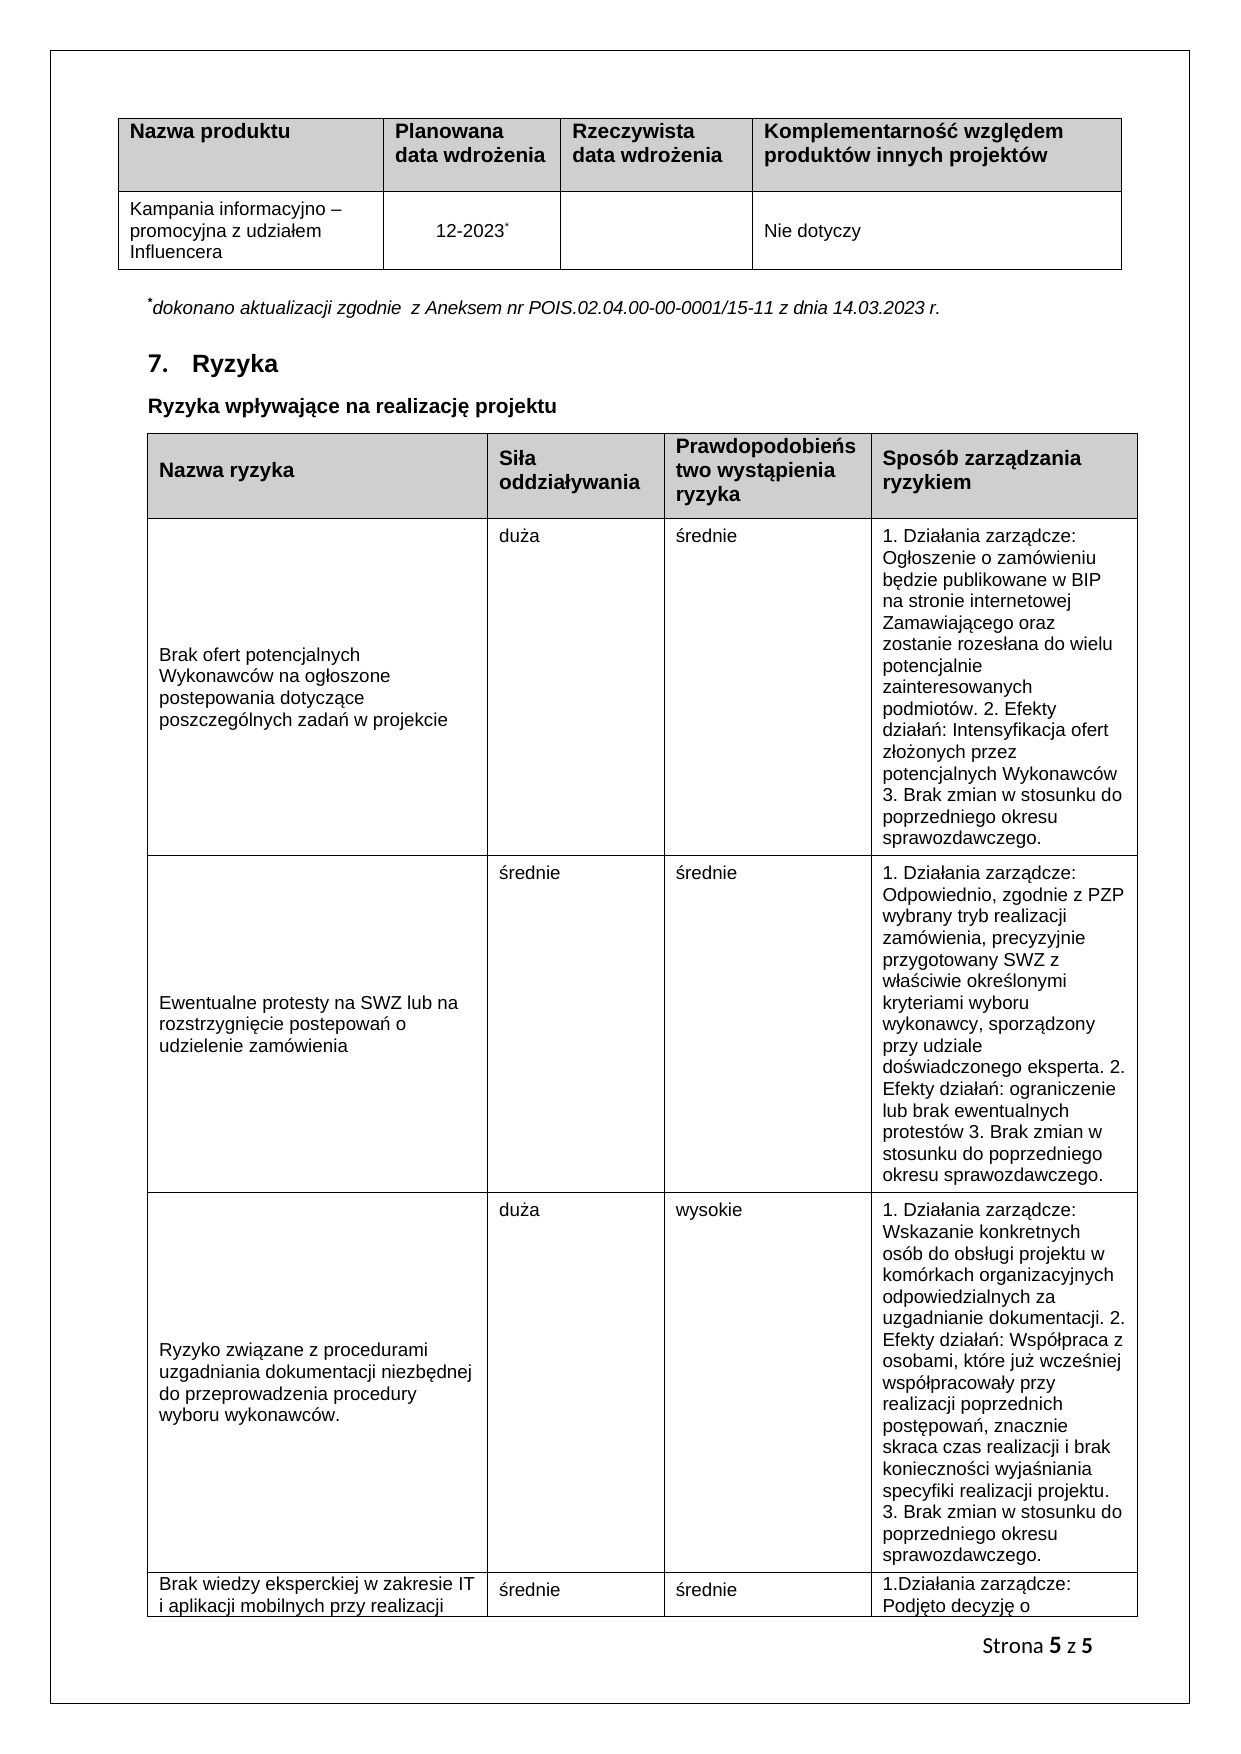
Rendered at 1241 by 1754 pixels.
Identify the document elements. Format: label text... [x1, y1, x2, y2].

table_cell Nie dotyczy [753, 192, 1121, 269]
table_cell średnie [488, 856, 664, 1192]
text Ryzyka wpływające na realizację projektu [148, 394, 1093, 418]
table_header Rzeczywista data wdrożenia [561, 119, 752, 191]
table_cell duża [488, 1193, 664, 1572]
table_cell Ryzyko związane z procedurami uzgadniania dokumentacji niezbędnej do przeprowadzenia procedury wyboru wykonawców. [148, 1193, 487, 1572]
table_cell duża [488, 519, 664, 855]
table_header Sposób zarządzania ryzykiem [872, 434, 1137, 518]
table_cell 1. Działania zarządcze: Wskazanie konkretnych osób do obsługi projektu w komórkach organizacyjnych odpowiedzialnych za uzgadnianie dokumentacji. 2. Efekty działań: Współpraca z osobami, które już wcześniej współpracowały przy realizacji poprzednich postępowań, znacznie skraca czas realizacji i brak konieczności wyjaśniania specyfiki realizacji projektu. 3. Brak zmian w stosunku do poprzedniego okresu sprawozdawczego. [872, 1193, 1137, 1572]
table_header Komplementarność względem produktów innych projektów [753, 119, 1121, 191]
list Ryzyka [148, 346, 1093, 379]
table_cell średnie [665, 519, 871, 855]
table_cell Ewentualne protesty na SWZ lub na rozstrzygnięcie postepowań o udzielenie zamówienia [148, 856, 487, 1192]
table_header Prawdopodobieństwo wystąpienia ryzyka [665, 434, 871, 518]
table_header Planowana data wdrożenia [384, 119, 560, 191]
table_header Nazwa ryzyka [148, 434, 487, 518]
table_cell 1. Działania zarządcze: Ogłoszenie o zamówieniu będzie publikowane w BIP na stronie internetowej Zamawiającego oraz zostanie rozesłana do wielu potencjalnie zainteresowanych podmiotów. 2. Efekty działań: Intensyfikacja ofert złożonych przez potencjalnych Wykonawców 3. Brak zmian w stosunku do poprzedniego okresu sprawozdawczego. [872, 519, 1137, 855]
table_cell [148, 1573, 487, 1616]
table_cell Brak ofert potencjalnych Wykonawców na ogłoszone postepowania dotyczące poszczególnych zadań w projekcie [148, 519, 487, 855]
table_cell wysokie [665, 1193, 871, 1572]
table_cell średnie [665, 856, 871, 1192]
table_cell 1. Działania zarządcze: Odpowiednio, zgodnie z PZP wybrany tryb realizacji zamówienia, precyzyjnie przygotowany SWZ z właściwie określonymi kryteriami wyboru wykonawcy, sporządzony przy udziale doświadczonego eksperta. 2. Efekty działań: ograniczenie lub brak ewentualnych protestów 3. Brak zmian w stosunku do poprzedniego okresu sprawozdawczego. [872, 856, 1137, 1192]
table_cell średnie [665, 1573, 871, 1616]
table_cell średnie [488, 1573, 664, 1616]
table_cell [872, 1573, 1137, 1616]
subtitle *dokonano aktualizacji zgodnie z Aneksem nr POIS.02.04.00-00-0001/15-11 z dnia 14.03.2023 r. [148, 295, 1093, 319]
table_cell Kampania informacyjno – promocyjna z udziałem Influencera [119, 192, 383, 269]
table_header Siła oddziaływania [488, 434, 664, 518]
table_cell [561, 192, 752, 269]
table_header Nazwa produktu [119, 119, 383, 191]
table_cell 12-2023* [384, 192, 560, 269]
